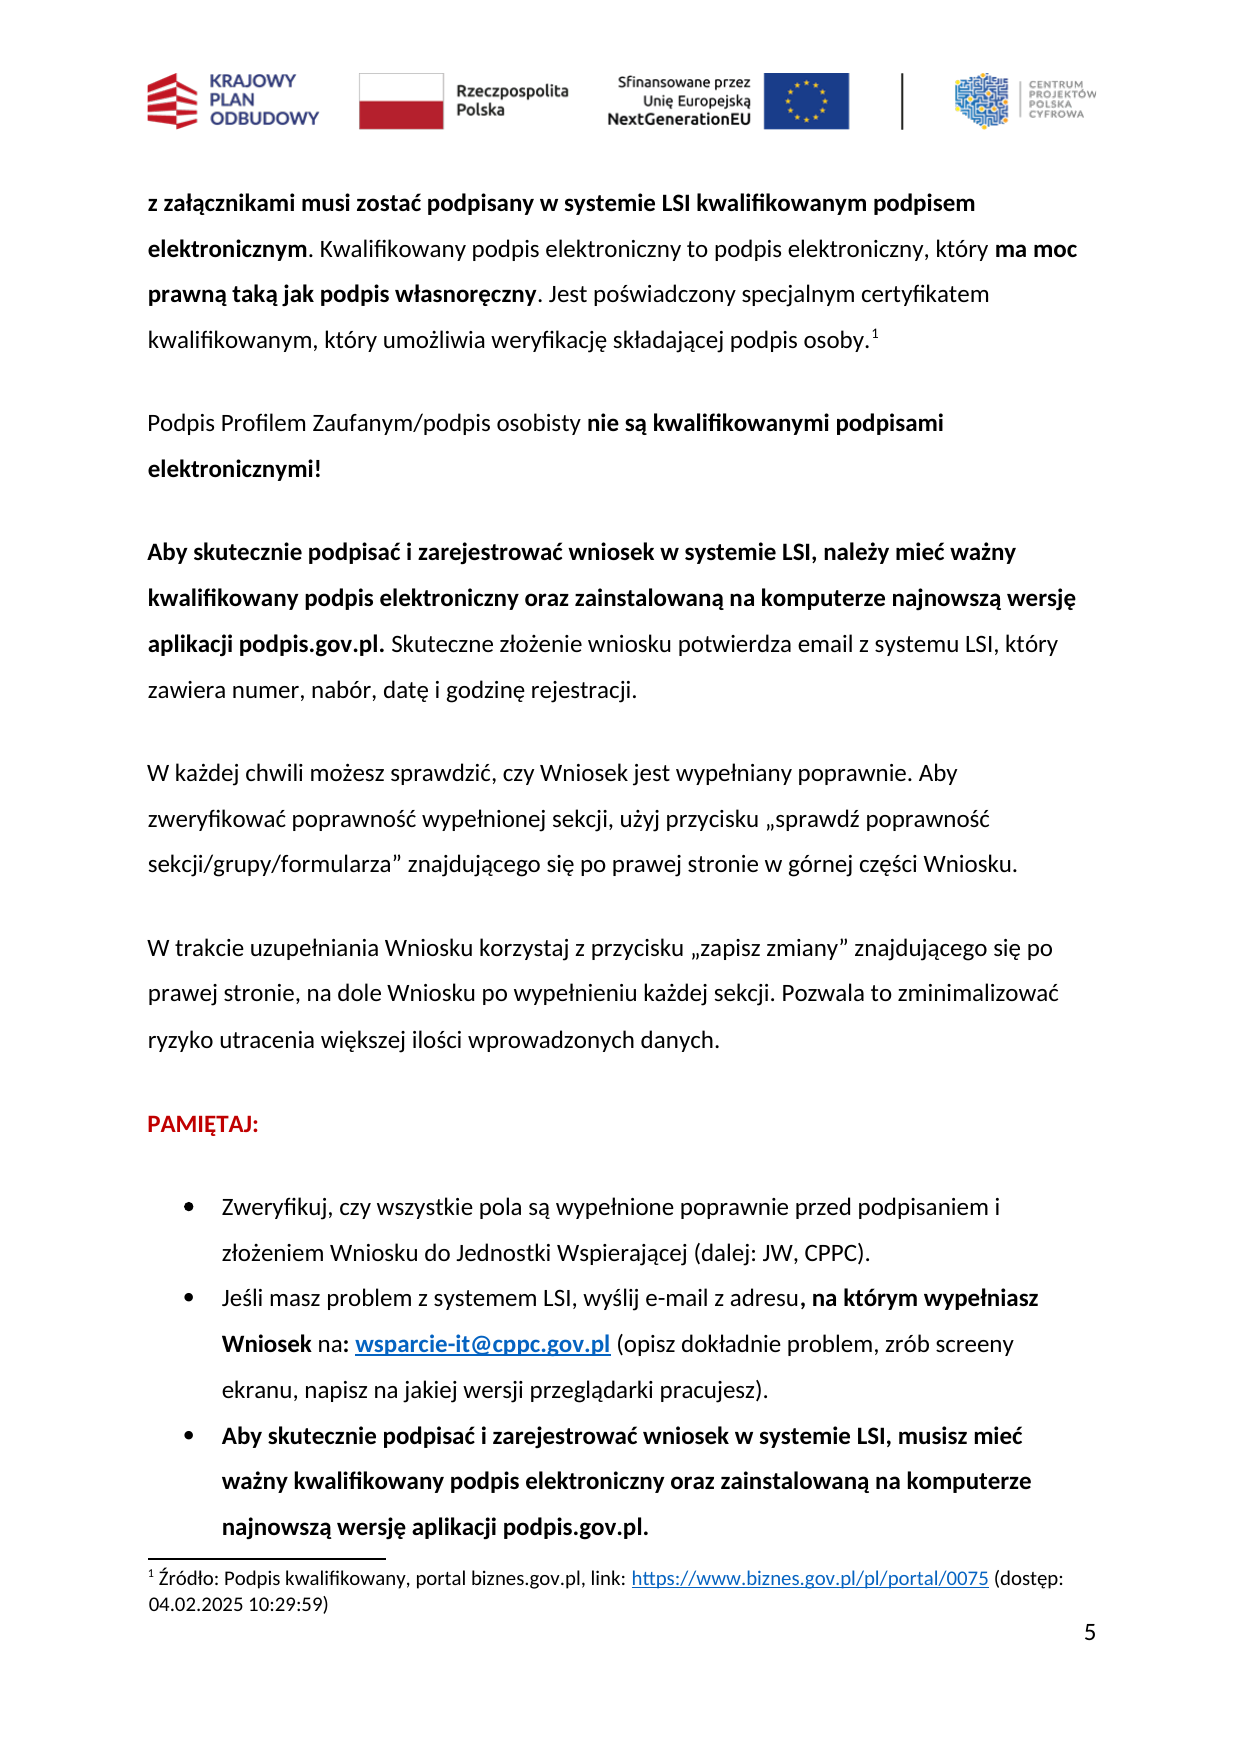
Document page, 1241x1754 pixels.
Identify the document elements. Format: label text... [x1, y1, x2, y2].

text PAMIĘTAJ: [147, 1108, 1094, 1138]
list Jeśli masz problem z systemem LSI, wyślij e-mail z adresu, na którym wypełniasz Wniosek na: wsparcie-it@cppc.gov.pl (opisz dokładnie problem, zrób screeny ekranu, napisz na jakiej wersji przeglądarki pracujesz). [184, 1283, 1094, 1404]
picture [147, 73, 1097, 130]
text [147, 187, 1094, 355]
text Aby skutecznie podpisać i zarejestrować wniosek w systemie LSI, należy mieć ważny kwalifikowany podpis elektroniczny oraz zainstalowaną na komputerze najnowszą wersję aplikacji podpis.gov.pl. Skuteczne złożenie wniosku potwierdza email z systemu LSI, który zawiera numer, nabór, datę i godzinę rejestracji. [147, 537, 1094, 704]
text Podpis Profilem Zaufanym/podpis osobisty nie są kwalifikowanymi podpisami elektronicznymi! [147, 408, 1094, 484]
list Aby skutecznie podpisać i zarejestrować wniosek w systemie LSI, musisz mieć ważny kwalifikowany podpis elektroniczny oraz zainstalowaną na komputerze najnowszą wersję aplikacji podpis.gov.pl. [184, 1420, 1094, 1542]
text W każdej chwili możesz sprawdzić, czy Wniosek jest wypełniany poprawnie. Aby zweryfikować poprawność wypełnionej sekcji, użyj przycisku „sprawdź poprawność sekcji/grupy/formularza” znajdującego się po prawej stronie w górnej części Wniosku. [147, 757, 1094, 879]
list Zweryfikuj, czy wszystkie pola są wypełnione poprawnie przed podpisaniem i złożeniem Wniosku do Jednostki Wspierającej (dalej: JW, CPPC). [184, 1191, 1094, 1267]
text W trakcie uzupełniania Wniosku korzystaj z przycisku „zapisz zmiany” znajdującego się po prawej stronie, na dole Wniosku po wypełnieniu każdej sekcji. Pozwala to zminimalizować ryzyko utracenia większej ilości wprowadzonych danych. [147, 932, 1094, 1055]
